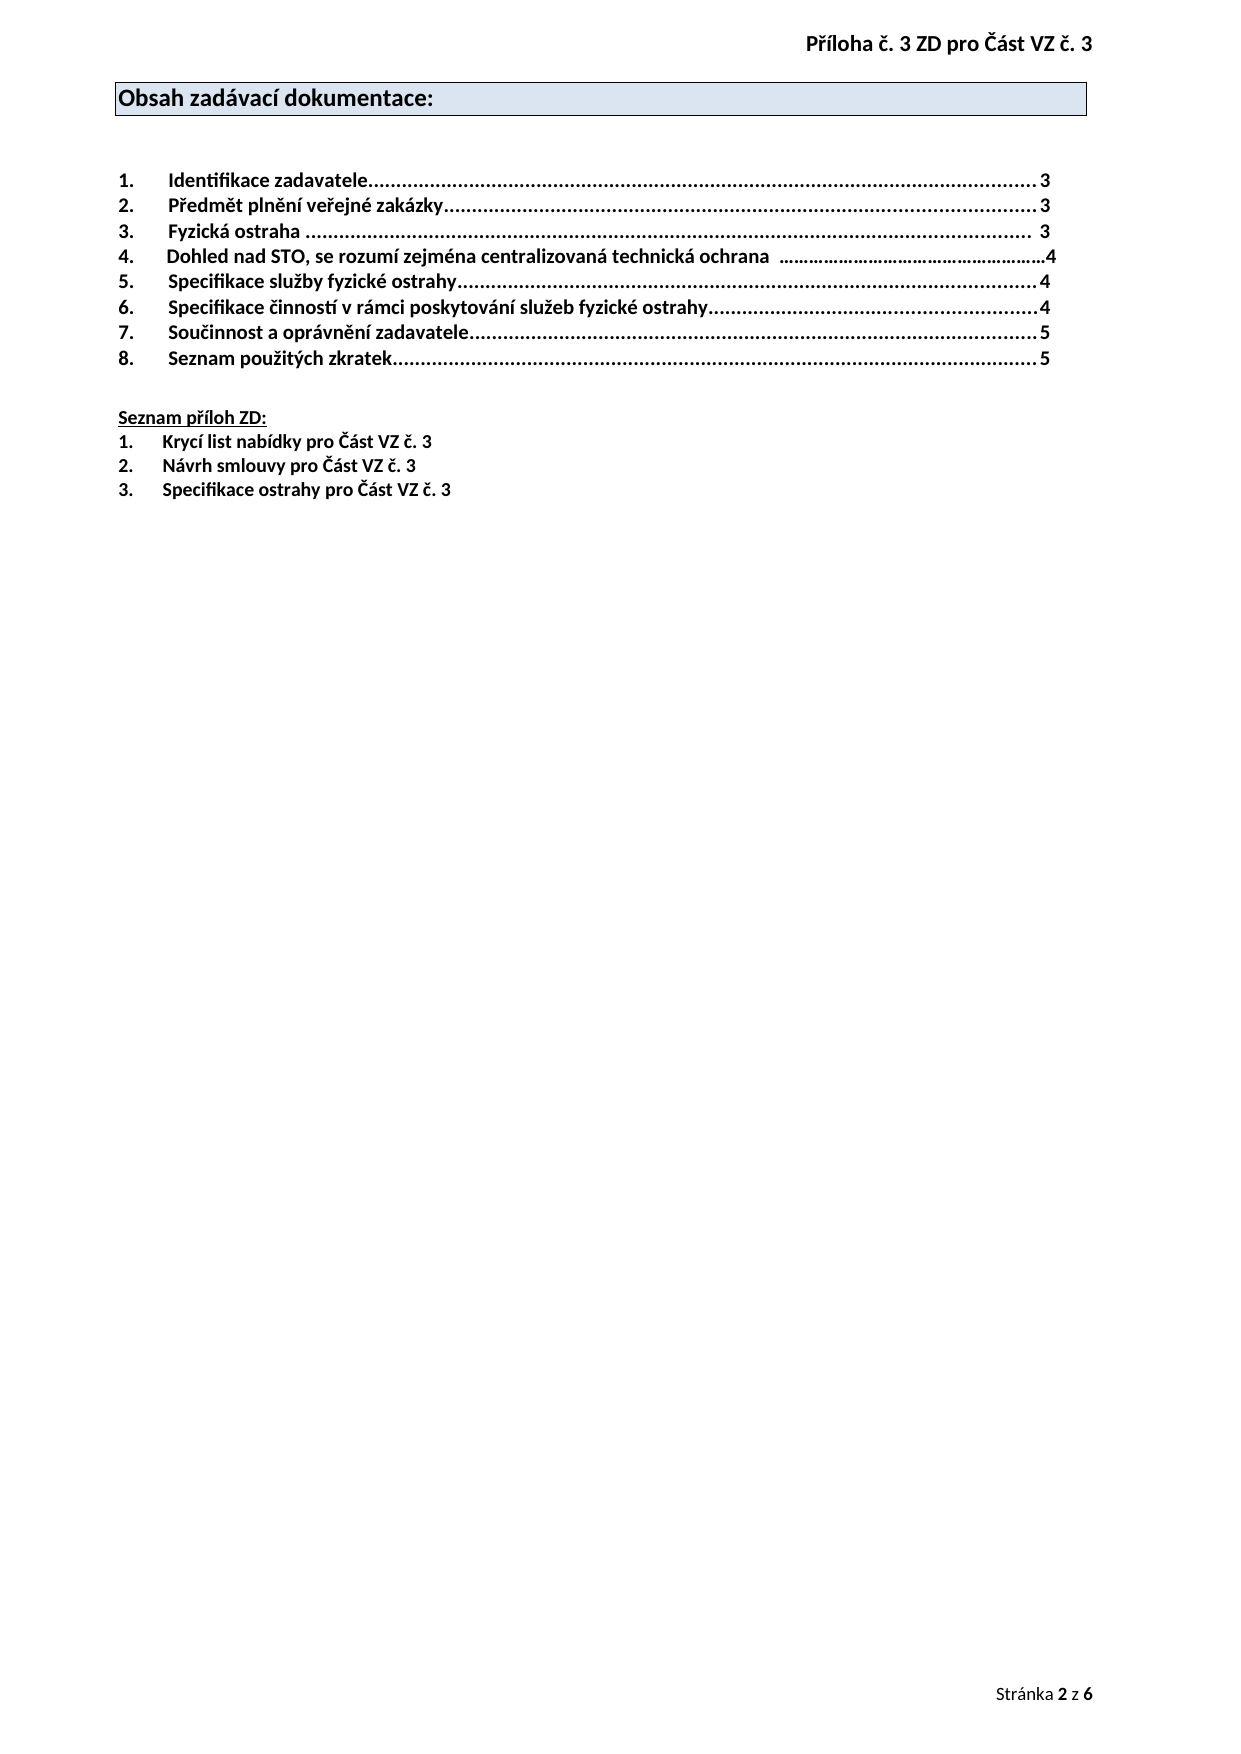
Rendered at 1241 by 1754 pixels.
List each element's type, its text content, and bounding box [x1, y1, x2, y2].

text 3. Fyzická ostraha 3 [118, 218, 1078, 243]
text 2. Předmět plnění veřejné zakázky 3 [118, 192, 1078, 218]
text 8. Seznam použitých zkratek 5 [118, 345, 1078, 370]
list Specifikace ostrahy pro Část VZ č. 3 [118, 477, 1078, 501]
list Návrh smlouvy pro Část VZ č. 3 [118, 453, 1078, 477]
list Krycí list nabídky pro Část VZ č. 3 [118, 429, 1078, 453]
text Seznam příloh ZD: [118, 405, 1078, 429]
text Obsah zadávací dokumentace: [116, 83, 1086, 115]
text 4. Dohled nad STO, se rozumí zejména centralizovaná technická ochrana ………………………………………………4 [118, 243, 1092, 269]
text 1. Identifikace zadavatele 3 [118, 167, 1078, 192]
text 7. Součinnost a oprávnění zadavatele 5 [118, 319, 1078, 345]
text 5. Specifikace služby fyzické ostrahy 4 [118, 269, 1078, 294]
text 6. Specifikace činností v rámci poskytování služeb fyzické ostrahy 4 [118, 294, 1078, 319]
